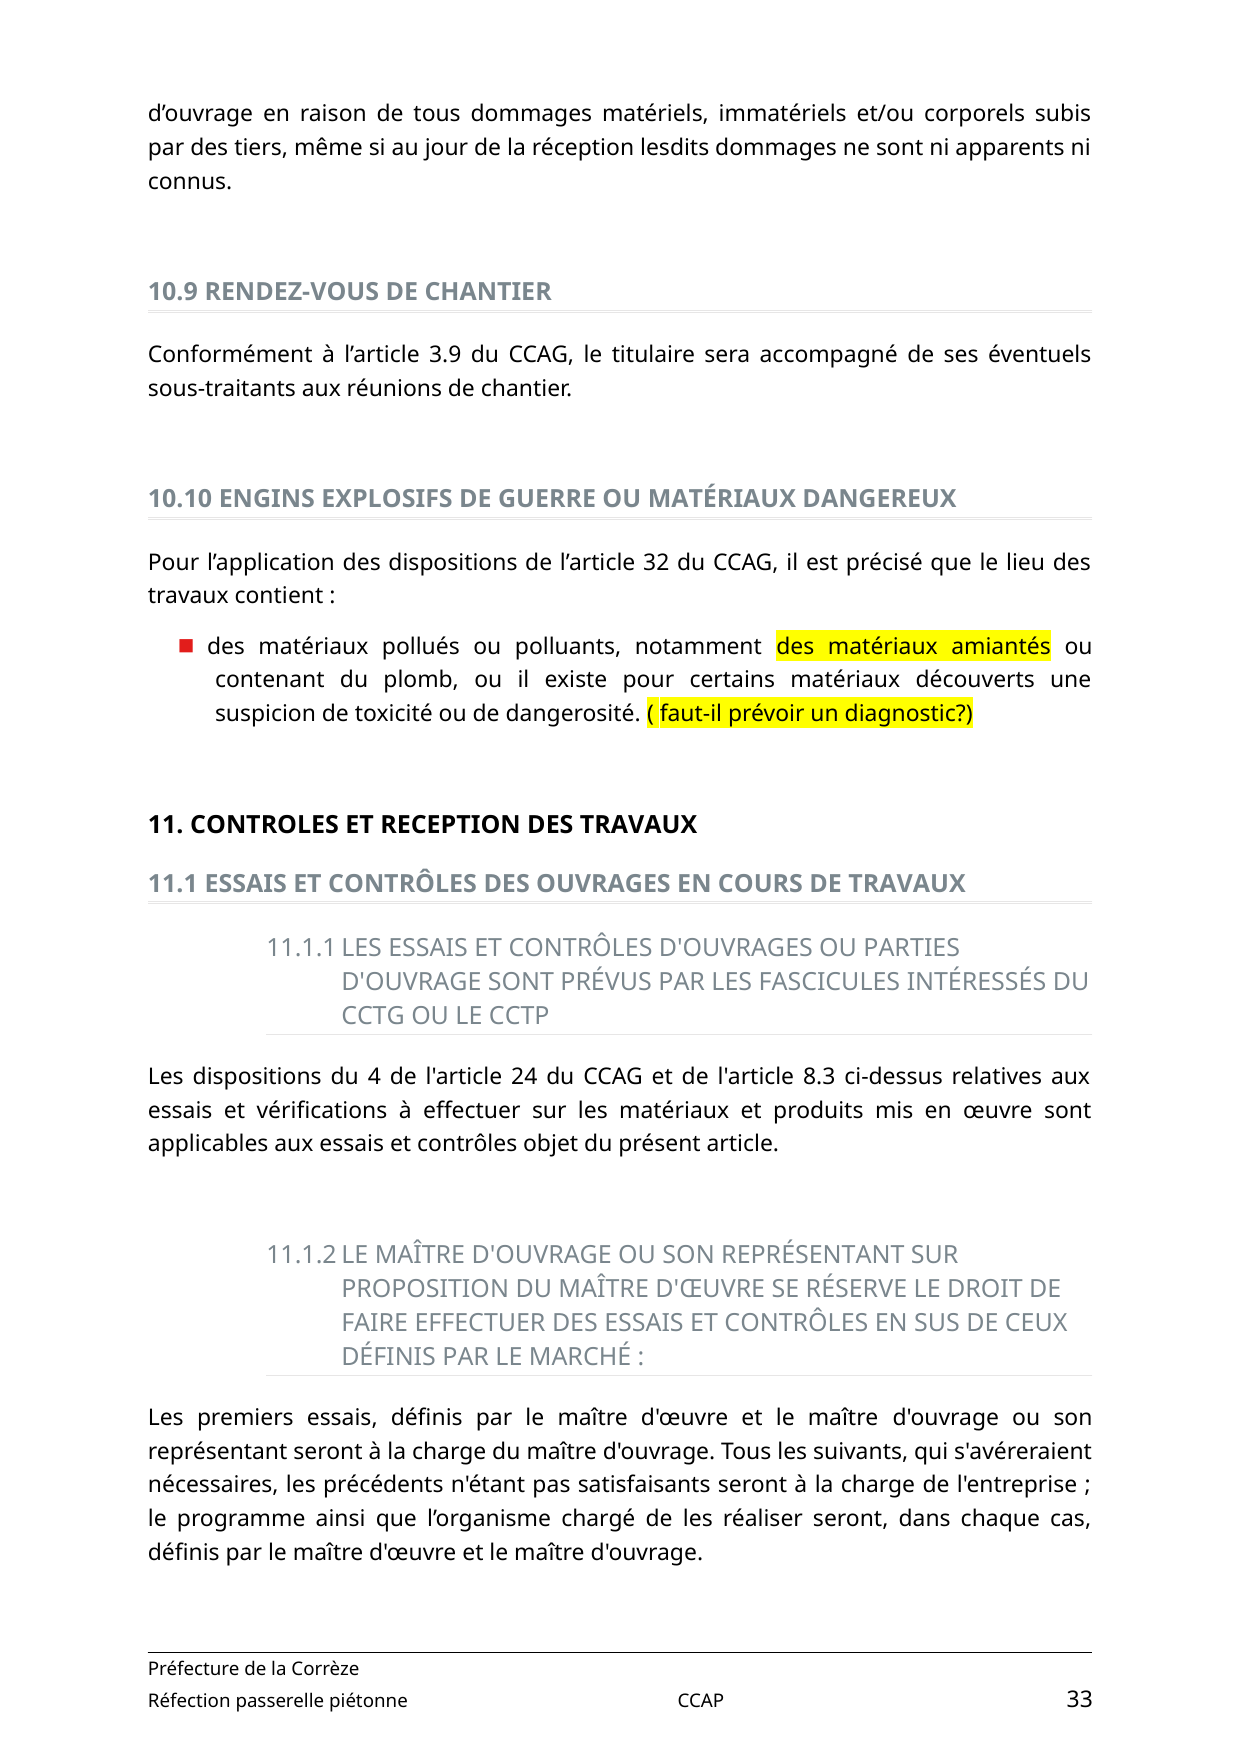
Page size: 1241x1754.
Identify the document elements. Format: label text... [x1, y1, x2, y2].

text Engins explosifs de guerre ou matériaux dangereux [148, 481, 1092, 517]
text des matériaux pollués ou polluants, notamment des matériaux amiantés ou contenant du plomb, ou il existe pour certains matériaux découverts une suspicion de toxicité ou de dangerosité. ( faut-il prévoir un diagnostic?) [177, 629, 1092, 728]
list Les essais et contrôles d'ouvrages ou parties d'ouvrage sont prévus par les fascicules intéressés du CCTG ou le CCTP [266, 929, 1092, 1034]
text Les dispositions du 4 de l'article 24 du CCAG et de l'article 8.3 ci-dessus relatives aux essais et vérifications à effectuer sur les matériaux et produits mis en œuvre sont applicables aux essais et contrôles objet du présent article. [148, 1060, 1092, 1159]
text CONTROLES ET RECEPTION DES TRAVAUX [148, 806, 1092, 840]
list Le maître d'ouvrage ou son représentant sur proposition du maître d'œuvre se réserve le droit de faire effectuer des essais et contrôles en sus de ceux définis par le marché : [266, 1237, 1092, 1375]
text Conformément à l’article 3.9 du CCAG, le titulaire sera accompagné de ses éventuels sous-traitants aux réunions de chantier. [148, 338, 1092, 403]
text Les premiers essais, définis par le maître d'œuvre et le maître d'ouvrage ou son représentant seront à la charge du maître d'ouvrage. Tous les suivants, qui s'avéreraient nécessaires, les précédents n'étant pas satisfaisants seront à la charge de l'entreprise ; le programme ainsi que l’organisme chargé de les réaliser seront, dans chaque cas, définis par le maître d'œuvre et le maître d'ouvrage. [148, 1401, 1092, 1567]
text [148, 97, 1092, 196]
text Rendez-vous de chantier [148, 274, 1092, 310]
text Essais et contrôles des ouvrages en cours de travaux [148, 865, 1092, 901]
text Pour l’application des dispositions de l’article 32 du CCAG, il est précisé que le lieu des travaux contient : [148, 545, 1092, 610]
